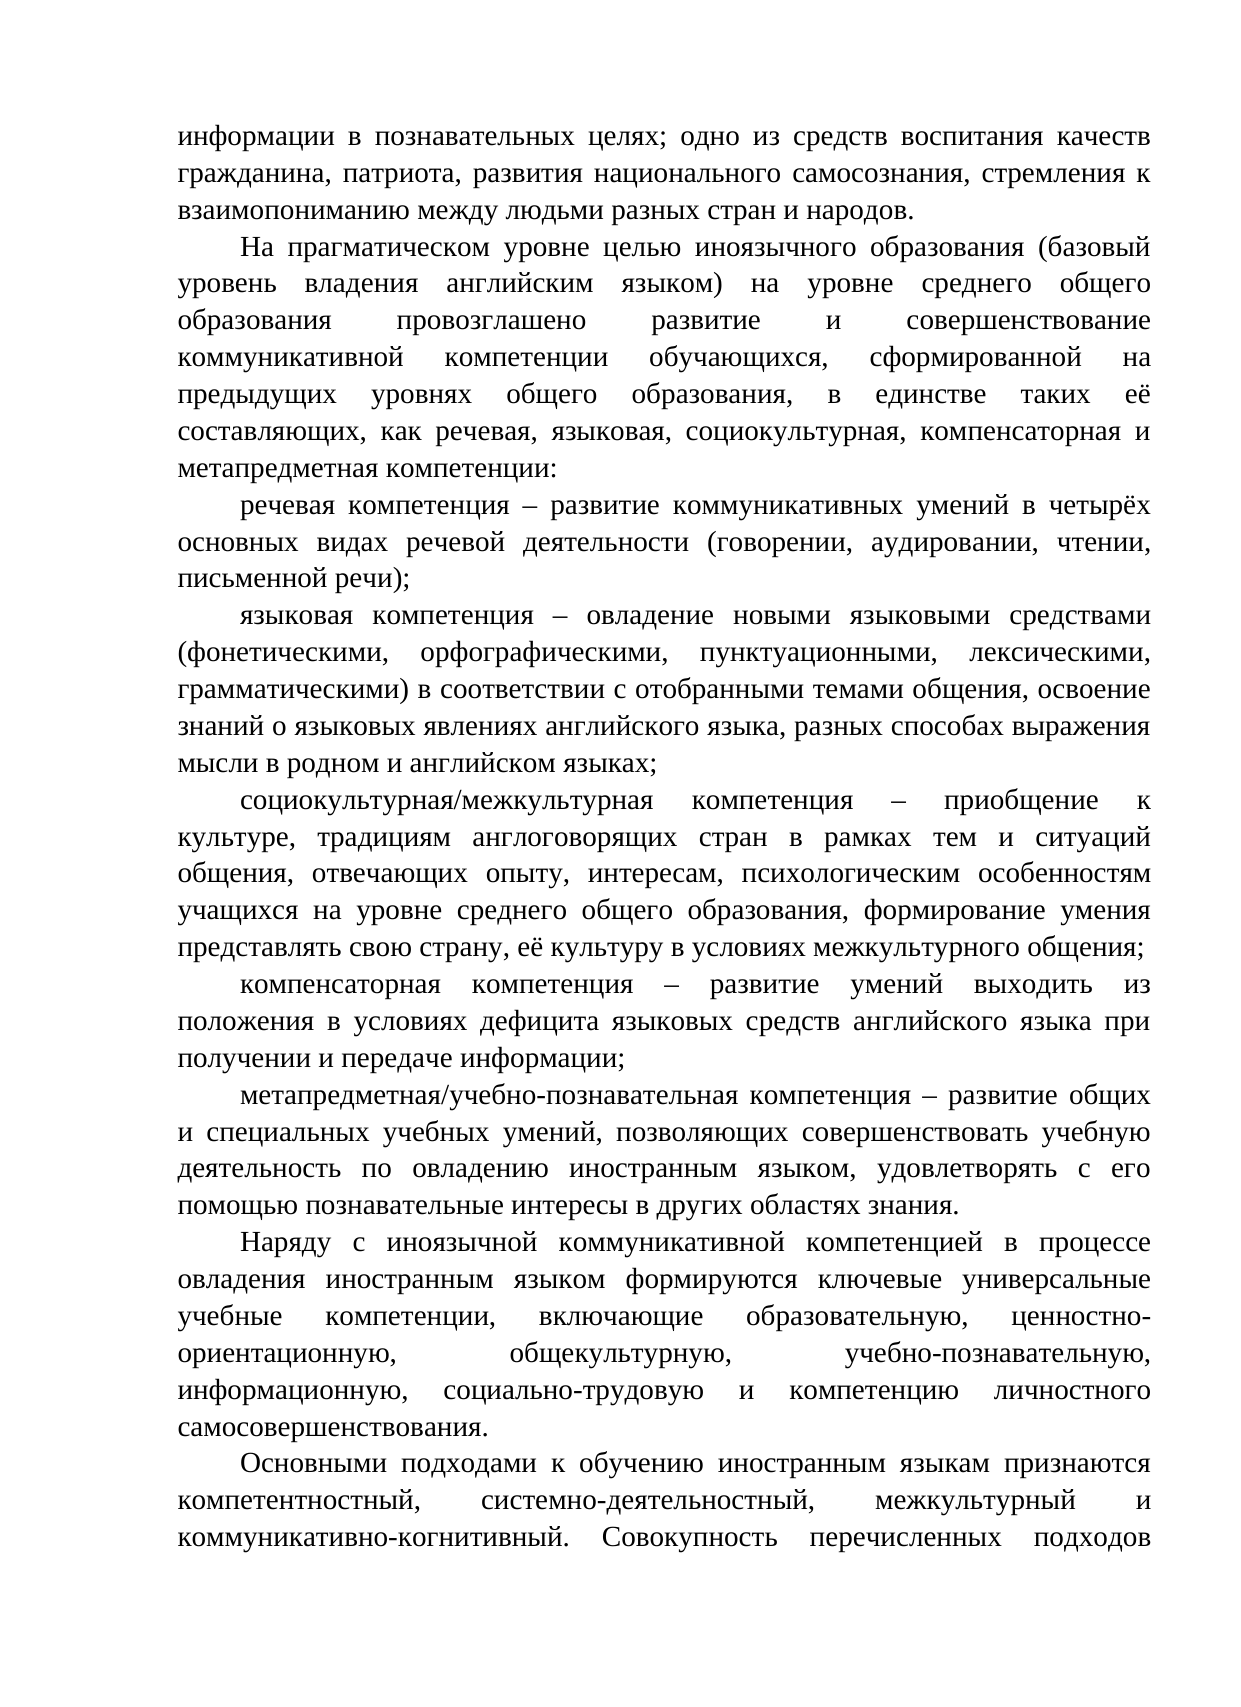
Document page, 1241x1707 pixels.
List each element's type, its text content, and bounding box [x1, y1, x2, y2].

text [177, 1446, 1152, 1553]
text речевая компетенция – развитие коммуникативных умений в четырёх основных видах речевой деятельности (говорении, аудировании, чтении, письменной речи); [177, 487, 1152, 594]
text Наряду с иноязычной коммуникативной компетенцией в процессе овладения иностранным языком формируются ключевые универсальные учебные компетенции, включающие образовательную, ценностно-ориентационную, общекультурную, учебно-познавательную, информационную, социально-трудовую и компетенцию личностного самосовершенствования. [177, 1224, 1152, 1442]
text социокультурная/межкультурная компетенция – приобщение к культуре, традициям англоговорящих стран в рамках тем и ситуаций общения, отвечающих опыту, интересам, психологическим особенностям учащихся на уровне среднего общего образования, формирование умения представлять свою страну, её культуру в условиях межкультурного общения; [177, 782, 1152, 963]
text компенсаторная компетенция – развитие умений выходить из положения в условиях дефицита языковых средств английского языка при получении и передаче информации; [177, 966, 1152, 1073]
text метапредметная/учебно-познавательная компетенция – развитие общих и специальных учебных умений, позволяющих совершенствовать учебную деятельность по овладению иностранным языком, удовлетворять с его помощью познавательные интересы в других областях знания. [177, 1077, 1152, 1221]
text языковая компетенция – овладение новыми языковыми средствами (фонетическими, орфографическими, пунктуационными, лексическими, грамматическими) в соответствии с отобранными темами общения, освоение знаний о языковых явлениях английского языка, разных способах выражения мысли в родном и английском языках; [177, 597, 1152, 778]
text На прагматическом уровне целью иноязычного образования (базовый уровень владения английским языком) на уровне среднего общего образования провозглашено развитие и совершенствование коммуникативной компетенции обучающихся, сформированной на предыдущих уровнях общего образования, в единстве таких её составляющих, как речевая, языковая, социокультурная, компенсаторная и метапредметная компетенции: [177, 229, 1152, 483]
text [177, 118, 1152, 225]
